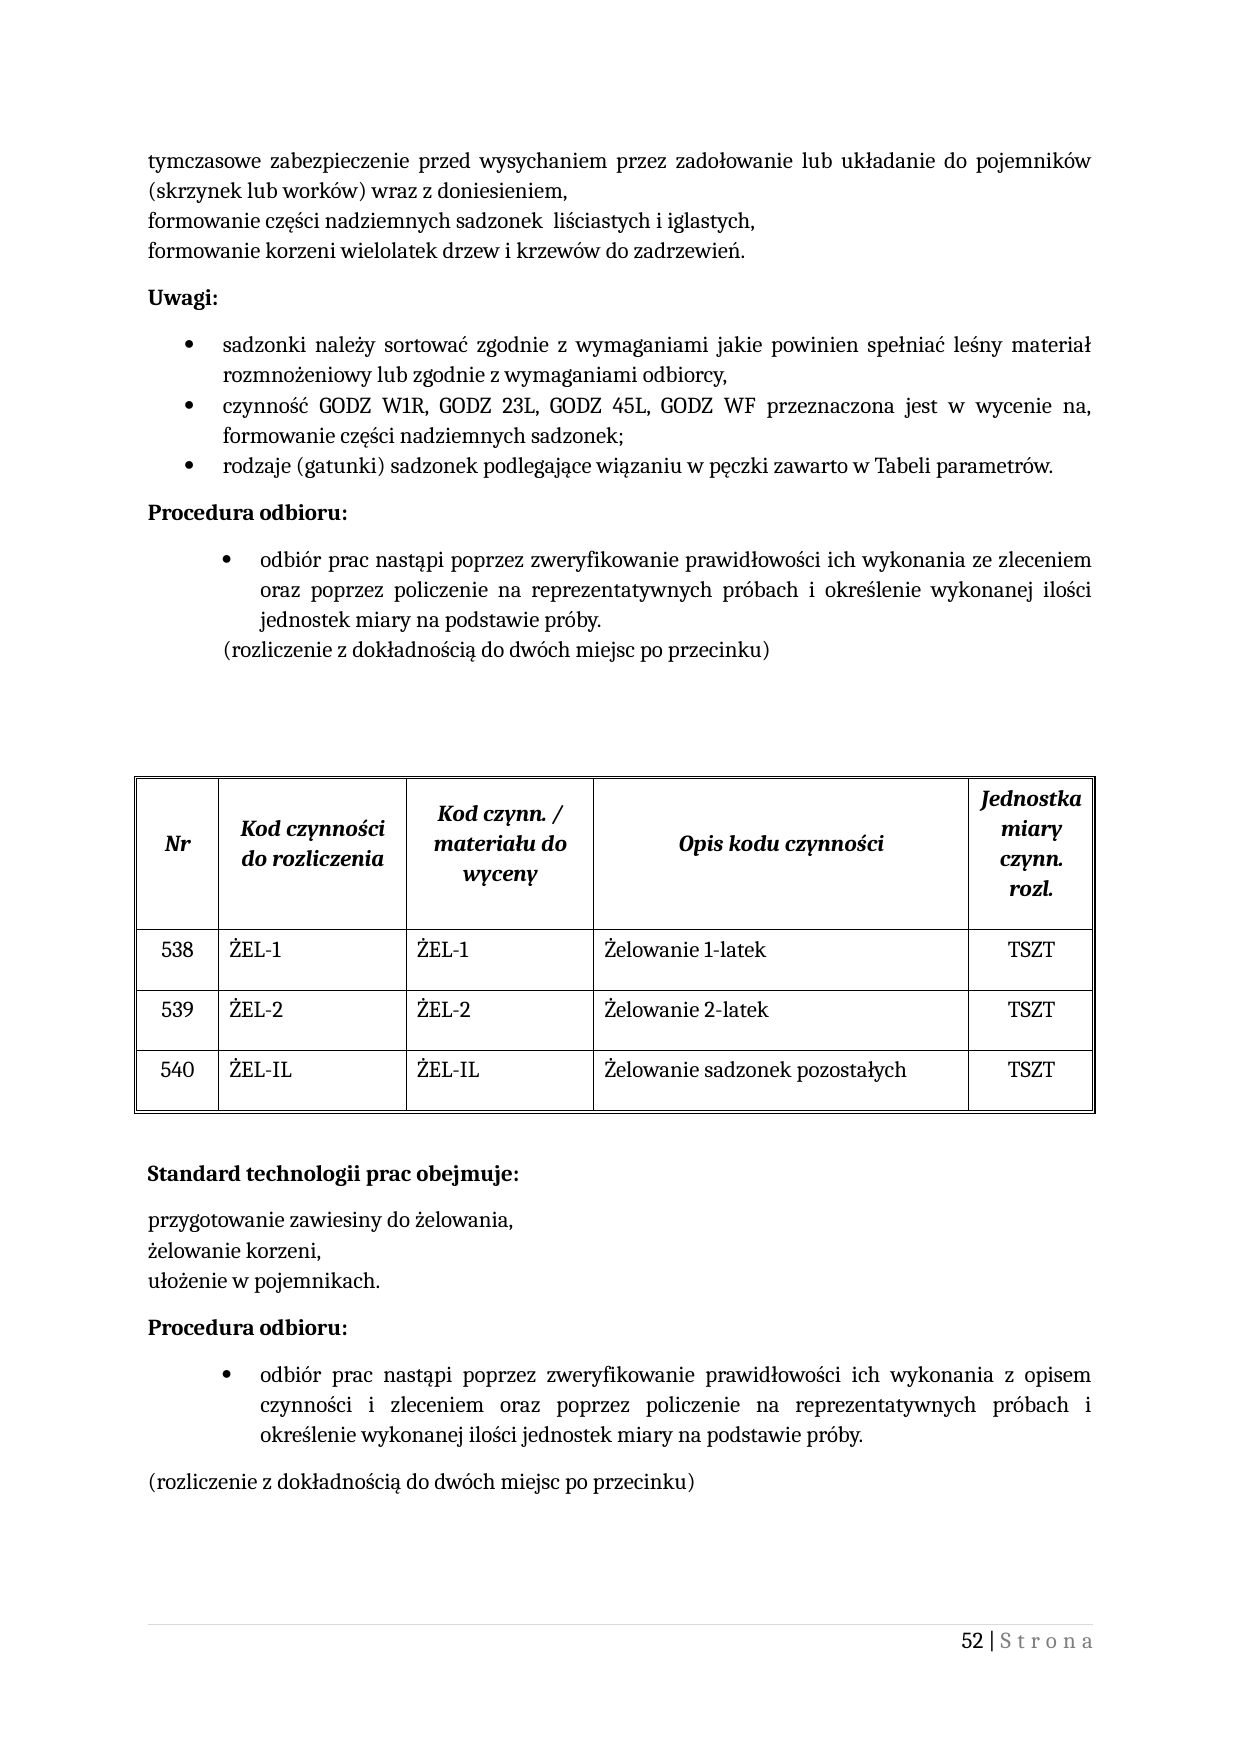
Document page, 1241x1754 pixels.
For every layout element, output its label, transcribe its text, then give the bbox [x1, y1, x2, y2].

table_cell Żelowanie sadzonek pozostałych [594, 1051, 968, 1110]
table_cell ŻEL-IL [219, 1051, 406, 1110]
text Procedura odbioru: [148, 1314, 1093, 1341]
table_cell TSZT [969, 930, 1092, 989]
list odbiór prac nastąpi poprzez zweryfikowanie prawidłowości ich wykonania z opisem czynności i zleceniem oraz poprzez policzenie na reprezentatywnych próbach i określenie wykonanej ilości jednostek miary na podstawie próby. [223, 1361, 1093, 1448]
list tymczasowe zabezpieczenie przed wysychaniem przez zadołowanie lub układanie do pojemników (skrzynek lub worków) wraz z doniesieniem, [148, 148, 1093, 204]
table_cell Żelowanie 2-latek [594, 991, 968, 1050]
table_cell ŻEL-1 [219, 930, 406, 989]
table_header Opis kodu czynności [594, 779, 968, 929]
list żelowanie korzeni, [148, 1237, 1093, 1264]
text Procedura odbioru: [148, 500, 1093, 526]
table_cell TSZT [969, 991, 1092, 1050]
table_cell ŻEL-IL [407, 1051, 593, 1110]
table_header Kod czynn. / materiału do wyceny [407, 779, 593, 929]
table_header Jednostka miary czynn. rozl. [969, 779, 1092, 929]
list przygotowanie zawiesiny do żelowania, [148, 1207, 1093, 1234]
table_cell ŻEL-1 [407, 930, 593, 989]
table_cell 539 [137, 991, 218, 1050]
table_cell Żelowanie 1-latek [594, 930, 968, 989]
list formowanie korzeni wielolatek drzew i krzewów do zadrzewień. [148, 238, 1093, 264]
text (rozliczenie z dokładnością do dwóch miejsc po przecinku) [148, 1469, 1093, 1495]
list czynność GODZ W1R, GODZ 23L, GODZ 45L, GODZ WF przeznaczona jest w wycenie na, formowanie części nadziemnych sadzonek; [185, 392, 1093, 449]
table_cell ŻEL-2 [219, 991, 406, 1050]
list ułożenie w pojemnikach. [148, 1268, 1093, 1294]
list (rozliczenie z dokładnością do dwóch miejsc po przecinku) [223, 637, 1093, 663]
list odbiór prac nastąpi poprzez zweryfikowanie prawidłowości ich wykonania ze zleceniem oraz poprzez policzenie na reprezentatywnych próbach i określenie wykonanej ilości jednostek miary na podstawie próby. [223, 547, 1093, 633]
list rodzaje (gatunki) sadzonek podlegające wiązaniu w pęczki zawarto w Tabeli parametrów. [185, 453, 1093, 479]
table_cell TSZT [969, 1051, 1092, 1110]
table_header Nr [137, 779, 218, 929]
list sadzonki należy sortować zgodnie z wymaganiami jakie powinien spełniać leśny materiał rozmnożeniowy lub zgodnie z wymaganiami odbiorcy, [185, 332, 1093, 388]
list formowanie części nadziemnych sadzonek liściastych i iglastych, [148, 208, 1093, 234]
text Standard technologii prac obejmuje: [148, 1160, 1093, 1187]
table_cell 540 [137, 1051, 218, 1110]
text Uwagi: [148, 285, 1093, 311]
table_header Kod czynności do rozliczenia [219, 779, 406, 929]
table_cell ŻEL-2 [407, 991, 593, 1050]
table_cell 538 [137, 930, 218, 989]
